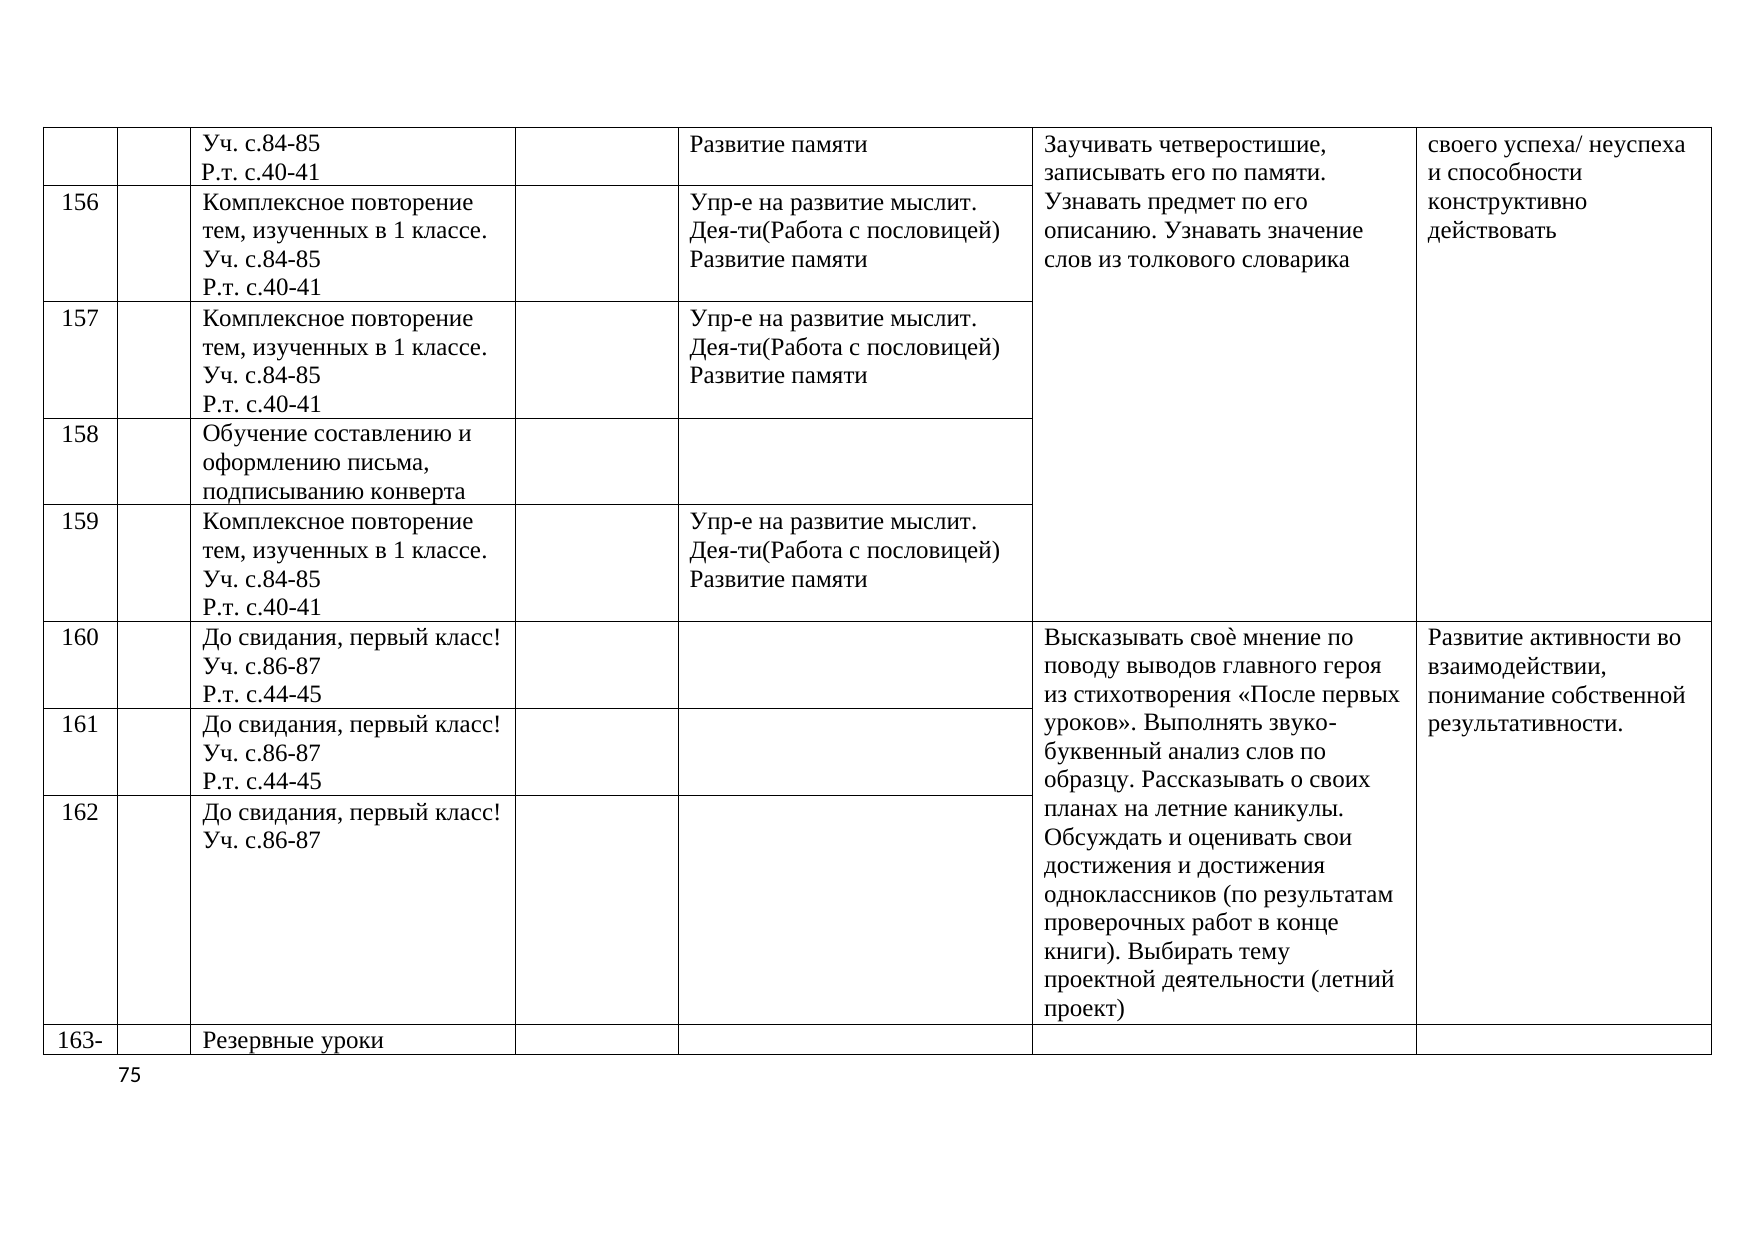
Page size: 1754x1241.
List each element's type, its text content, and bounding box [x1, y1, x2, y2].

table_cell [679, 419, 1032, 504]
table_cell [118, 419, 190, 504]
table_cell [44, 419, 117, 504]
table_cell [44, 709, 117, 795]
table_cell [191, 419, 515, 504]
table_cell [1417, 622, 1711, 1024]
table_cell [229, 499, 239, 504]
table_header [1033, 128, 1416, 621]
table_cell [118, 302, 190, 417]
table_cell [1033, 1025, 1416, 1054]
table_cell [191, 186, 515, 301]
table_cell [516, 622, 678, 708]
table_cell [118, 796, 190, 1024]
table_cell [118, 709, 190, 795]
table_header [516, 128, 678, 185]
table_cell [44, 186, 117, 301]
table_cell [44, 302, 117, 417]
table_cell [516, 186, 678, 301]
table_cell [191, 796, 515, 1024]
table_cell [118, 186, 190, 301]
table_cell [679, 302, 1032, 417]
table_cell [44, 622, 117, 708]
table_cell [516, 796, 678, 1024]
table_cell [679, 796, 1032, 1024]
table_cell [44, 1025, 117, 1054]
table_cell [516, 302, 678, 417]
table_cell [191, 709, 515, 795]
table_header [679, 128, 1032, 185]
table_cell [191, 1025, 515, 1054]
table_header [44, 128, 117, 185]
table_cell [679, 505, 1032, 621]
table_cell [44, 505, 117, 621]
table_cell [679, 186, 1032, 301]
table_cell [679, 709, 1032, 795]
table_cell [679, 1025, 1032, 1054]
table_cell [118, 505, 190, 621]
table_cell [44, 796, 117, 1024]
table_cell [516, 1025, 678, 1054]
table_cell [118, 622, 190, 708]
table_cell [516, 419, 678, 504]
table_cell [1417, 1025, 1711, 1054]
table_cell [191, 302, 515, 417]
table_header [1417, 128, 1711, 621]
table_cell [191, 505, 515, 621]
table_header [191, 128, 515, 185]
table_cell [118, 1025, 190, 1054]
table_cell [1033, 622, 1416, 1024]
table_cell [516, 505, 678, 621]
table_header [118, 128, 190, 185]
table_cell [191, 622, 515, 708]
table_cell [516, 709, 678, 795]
text 75 [118, 1060, 1715, 1088]
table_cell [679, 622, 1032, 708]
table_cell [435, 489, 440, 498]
